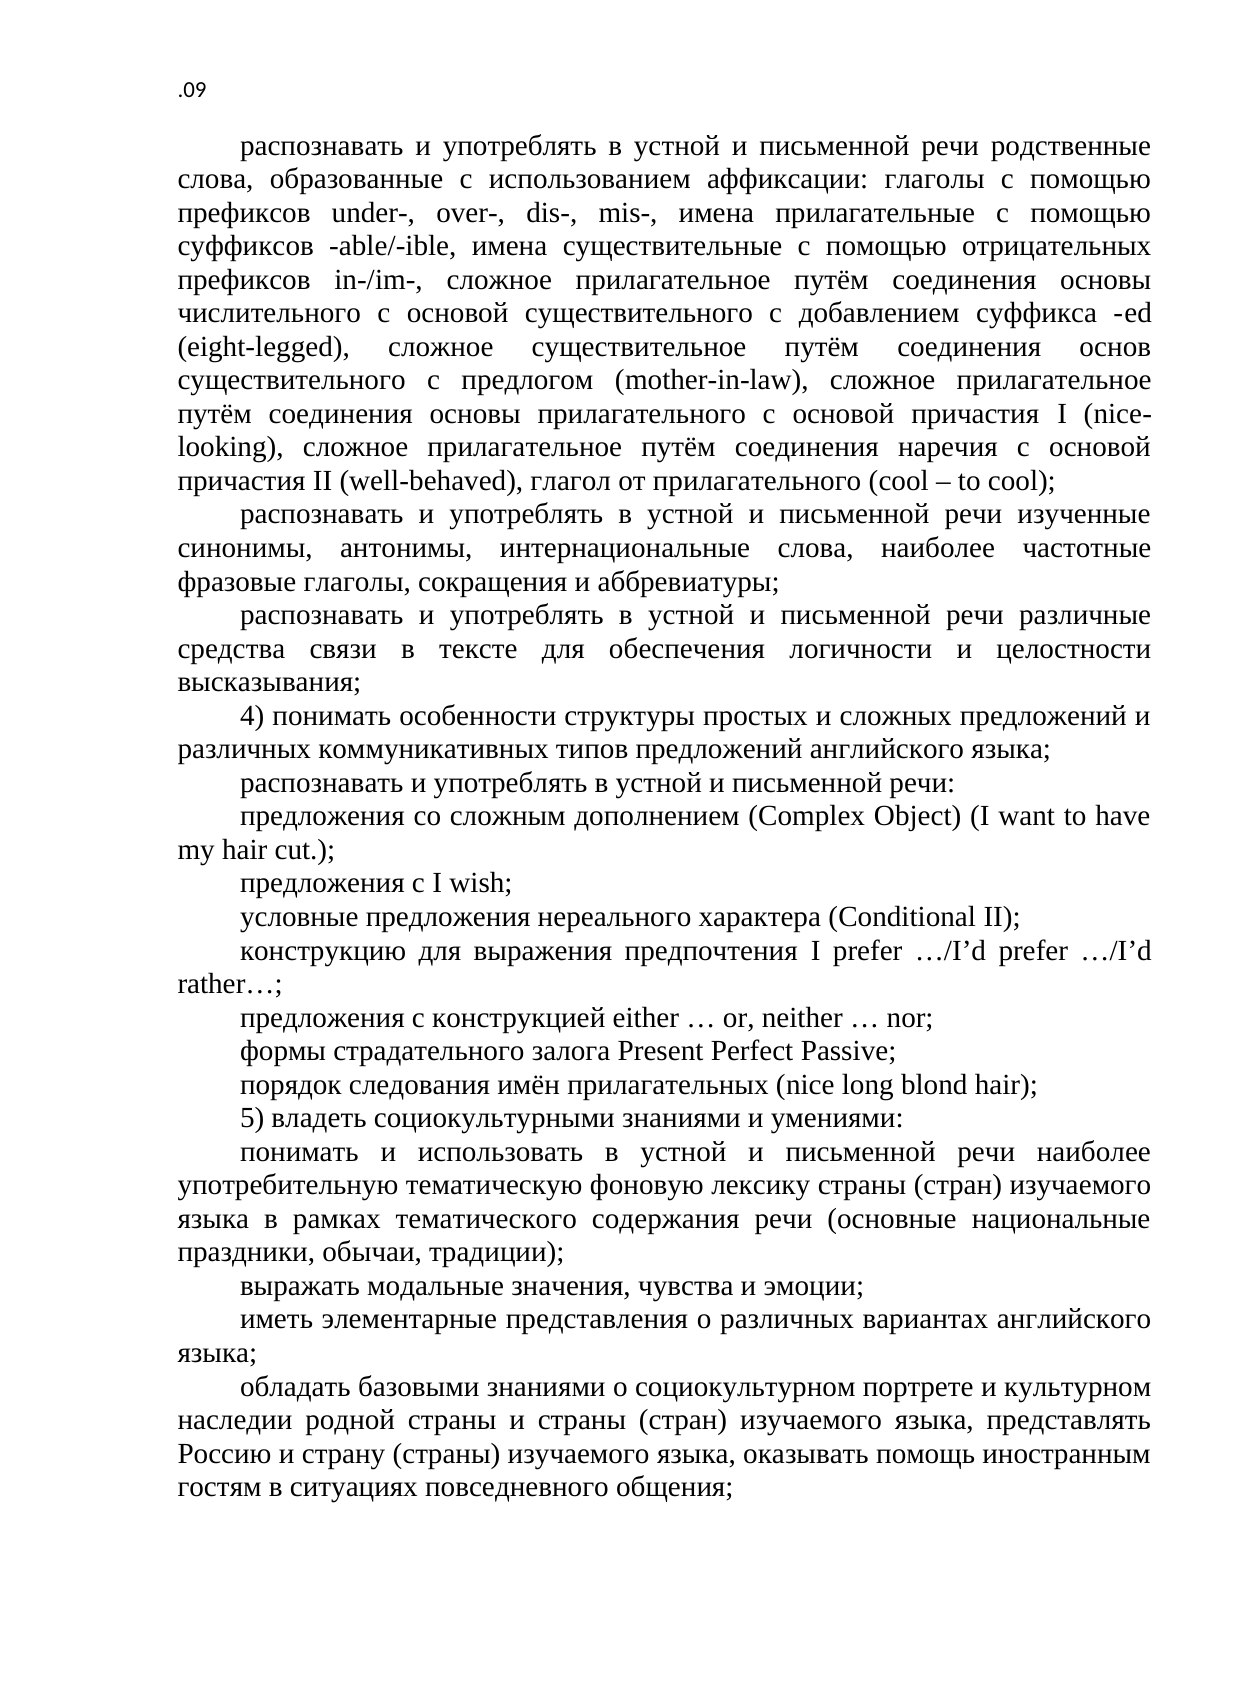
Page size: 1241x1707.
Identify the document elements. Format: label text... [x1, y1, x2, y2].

text иметь элементарные представления о различных вариантах английского языка; [177, 1302, 1152, 1369]
text предложения с I wish; [177, 866, 1152, 899]
text условные предложения нереального характера (Conditional II); [177, 899, 1152, 933]
text порядок следования имён прилагательных (nice long blond hair); [177, 1067, 1152, 1100]
text предложения со сложным дополнением (Complex Object) (I want to have my hair cut.); [177, 798, 1152, 866]
text предложения с конструкцией either … or, neither … nor; [177, 1000, 1152, 1033]
text понимать и использовать в устной и письменной речи наиболее употребительную тематическую фоновую лексику страны (стран) изучаемого языка в рамках тематического содержания речи (основные национальные праздники, обычаи, традиции); [177, 1134, 1152, 1268]
text обладать базовыми знаниями о социокультурном портрете и культурном наследии родной страны и страны (стран) изучаемого языка, представлять Россию и страну (страны) изучаемого языка, оказывать помощь иностранным гостям в ситуациях повседневного общения; [177, 1369, 1152, 1503]
text 5) владеть социокультурными знаниями и умениями: [177, 1100, 1152, 1134]
text формы страдательного залога Present Perfect Passive; [177, 1033, 1152, 1067]
text конструкцию для выражения предпочтения I prefer …/I’d prefer …/I’d rather…; [177, 933, 1152, 1000]
text распознавать и употреблять в устной и письменной речи родственные слова, образованные с использованием аффиксации: глаголы с помощью префиксов under-, over-, dis-, mis-, имена прилагательные с помощью суффиксов -able/-ible, имена существительные с помощью отрицательных префиксов in-/im-, сложное прилагательное путём соединения основы числительного с основой существительного с добавлением суффикса -ed (eight-legged), сложное существительное путём соединения основ существительного с предлогом (mother-in-law), сложное прилагательное путём соединения основы прилагательного с основой причастия I (nice-looking), сложное прилагательное путём соединения наречия с основой причастия II (well-behaved), глагол от прилагательного (cool – to cool); [177, 128, 1152, 497]
text распознавать и употреблять в устной и письменной речи: [177, 765, 1152, 798]
text распознавать и употреблять в устной и письменной речи изученные синонимы, антонимы, интернациональные слова, наиболее частотные фразовые глаголы, сокращения и аббревиатуры; [177, 497, 1152, 597]
text выражать модальные значения, чувства и эмоции; [177, 1268, 1152, 1302]
text 4) понимать особенности структуры простых и сложных предложений и различных коммуникативных типов предложений английского языка; [177, 698, 1152, 765]
text распознавать и употреблять в устной и письменной речи различные средства связи в тексте для обеспечения логичности и целостности высказывания; [177, 597, 1152, 698]
